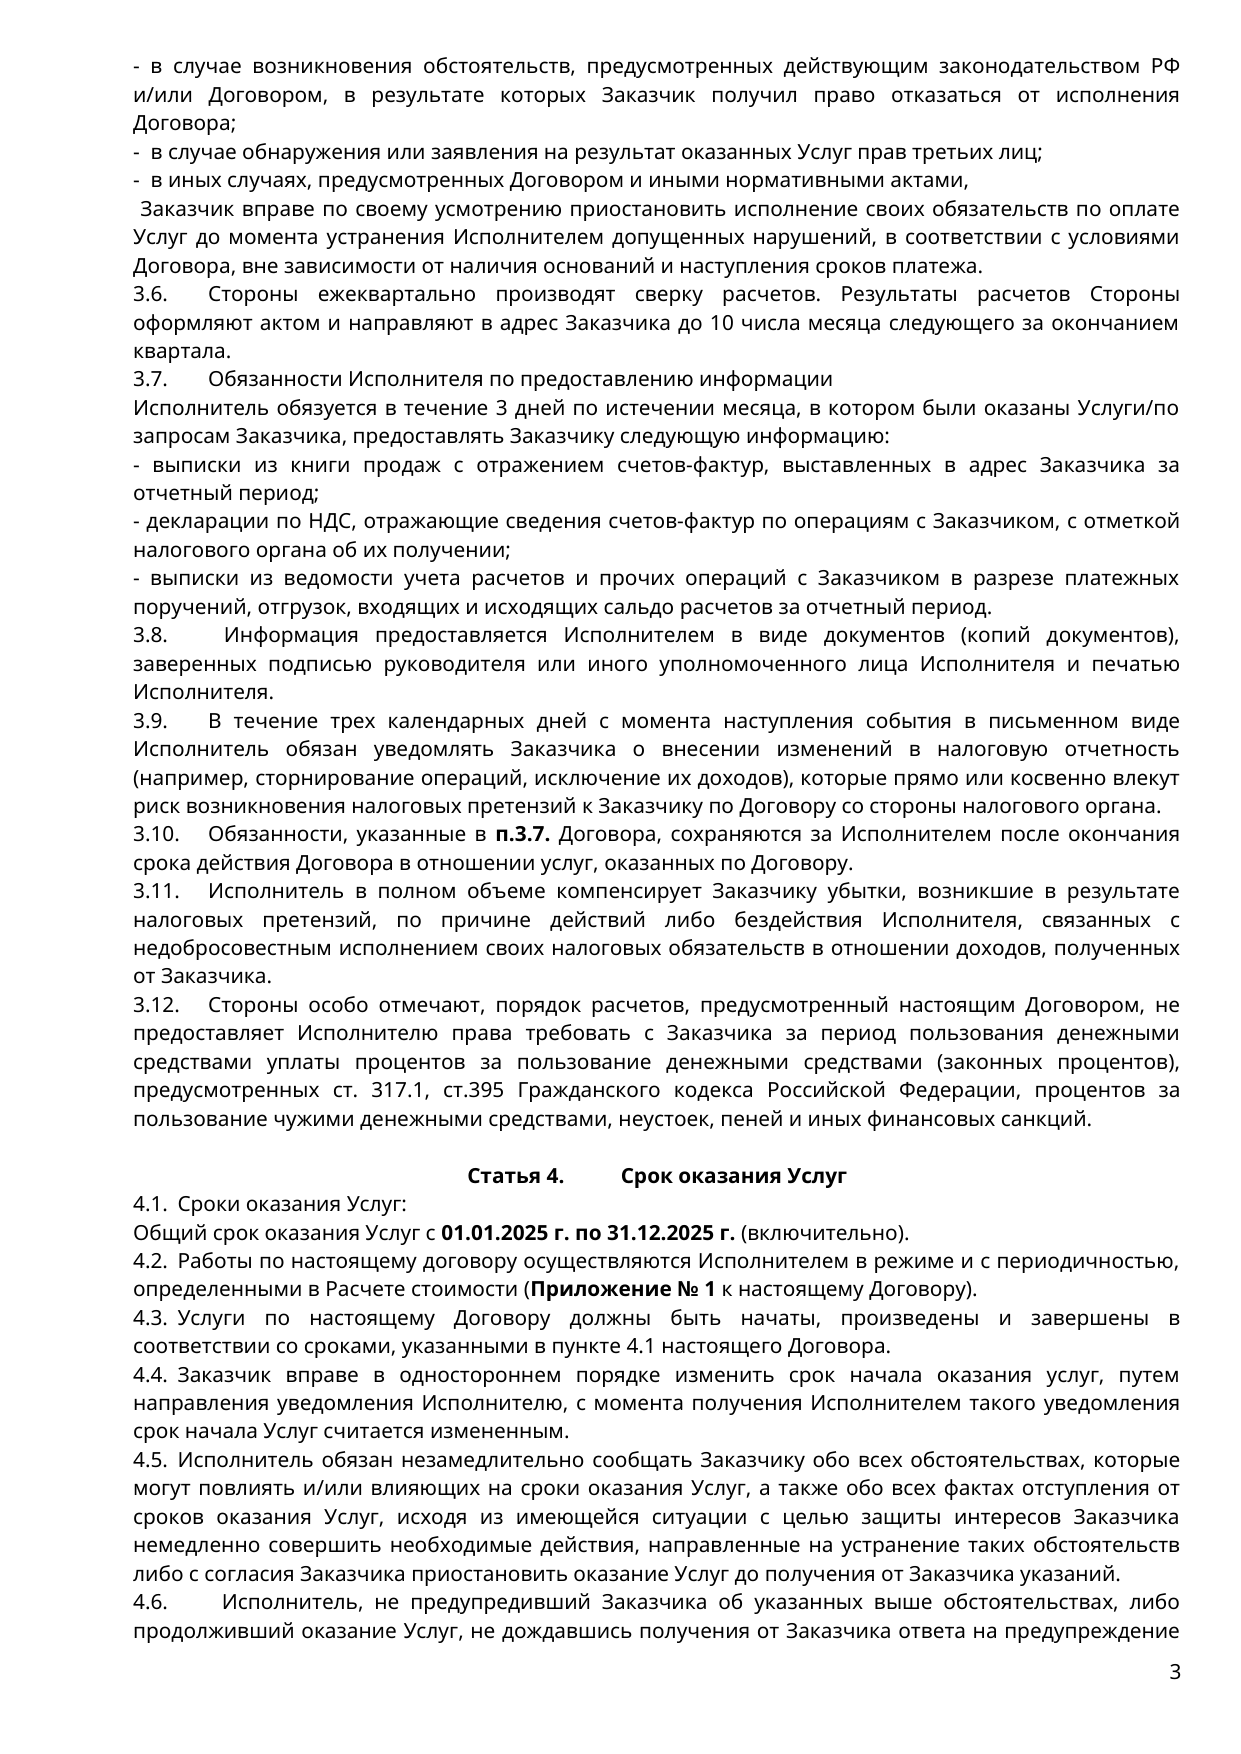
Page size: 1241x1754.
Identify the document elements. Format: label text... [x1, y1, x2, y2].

subtitle Срок оказания Услуг [133, 1161, 1181, 1189]
list Исполнитель обязан незамедлительно сообщать Заказчику обо всех обстоятельствах, которые могут повлиять и/или влияющих на сроки оказания Услуг, а также обо всех фактах отступления от сроков оказания Услуг, исходя из имеющейся ситуации с целью защиты интересов Заказчика немедленно совершить необходимые действия, направленные на устранение таких обстоятельств либо с согласия Заказчика приостановить оказание Услуг до получения от Заказчика указаний. [133, 1445, 1181, 1587]
list - выписки из книги продаж с отражением счетов-фактур, выставленных в адрес Заказчика за отчетный период; [133, 450, 1181, 507]
list Стороны ежеквартально производят сверку расчетов. Результаты расчетов Стороны оформляют актом и направляют в адрес Заказчика до 10 числа месяца следующего за окончанием квартала. [133, 279, 1181, 364]
list - в случае обнаружения или заявления на результат оказанных Услуг прав третьих лиц; [133, 137, 1181, 165]
text Общий срок оказания Услуг с 01.01.2025 г. по 31.12.2025 г. (включительно). [133, 1218, 1181, 1246]
list Стороны особо отмечают, порядок расчетов, предусмотренный настоящим Договором, не предоставляет Исполнителю права требовать с Заказчика за период пользования денежными средствами уплаты процентов за пользование денежными средствами (законных процентов), предусмотренных ст. 317.1, ст.395 Гражданского кодекса Российской Федерации, процентов за пользование чужими денежными средствами, неустоек, пеней и иных финансовых санкций. [133, 990, 1181, 1132]
list Обязанности, указанные в п.3.7. Договора, сохраняются за Исполнителем после окончания срока действия Договора в отношении услуг, оказанных по Договору. [133, 819, 1181, 876]
list Заказчик вправе по своему усмотрению приостановить исполнение своих обязательств по оплате Услуг до момента устранения Исполнителем допущенных нарушений, в соответствии с условиями Договора, вне зависимости от наличия оснований и наступления сроков платежа. [133, 194, 1181, 279]
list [133, 1587, 1181, 1644]
list - в случае возникновения обстоятельств, предусмотренных действующим законодательством РФ и/или Договором, в результате которых Заказчик получил право отказаться от исполнения Договора; [133, 52, 1181, 137]
list Сроки оказания Услуг: [133, 1189, 1181, 1218]
list В течение трех календарных дней с момента наступления события в письменном виде Исполнитель обязан уведомлять Заказчика о внесении изменений в налоговую отчетность (например, сторнирование операций, исключение их доходов), которые прямо или косвенно влекут риск возникновения налоговых претензий к Заказчику по Договору со стороны налогового органа. [133, 706, 1181, 819]
list - в иных случаях, предусмотренных Договором и иными нормативными актами, [133, 165, 1181, 194]
list Информация предоставляется Исполнителем в виде документов (копий документов), заверенных подписью руководителя или иного уполномоченного лица Исполнителя и печатью Исполнителя. [133, 620, 1181, 706]
list Исполнитель обязуется в течение 3 дней по истечении месяца, в котором были оказаны Услуги/по запросам Заказчика, предоставлять Заказчику следующую информацию: [133, 393, 1181, 450]
list Работы по настоящему договору осуществляются Исполнителем в режиме и с периодичностью, определенными в Расчете стоимости (Приложение № 1 к настоящему Договору). [133, 1246, 1181, 1303]
list Услуги по настоящему Договору должны быть начаты, произведены и завершены в соответствии со сроками, указанными в пункте 4.1 настоящего Договора. [133, 1303, 1181, 1360]
list Обязанности Исполнителя по предоставлению информации [133, 364, 1181, 393]
list Исполнитель в полном объеме компенсирует Заказчику убытки, возникшие в результате налоговых претензий, по причине действий либо бездействия Исполнителя, связанных с недобросовестным исполнением своих налоговых обязательств в отношении доходов, полученных от Заказчика. [133, 876, 1181, 990]
list - декларации по НДС, отражающие сведения счетов-фактур по операциям с Заказчиком, с отметкой налогового органа об их получении; [133, 507, 1181, 563]
list Заказчик вправе в одностороннем порядке изменить срок начала оказания услуг, путем направления уведомления Исполнителю, с момента получения Исполнителем такого уведомления срок начала Услуг считается измененным. [133, 1360, 1181, 1445]
list - выписки из ведомости учета расчетов и прочих операций с Заказчиком в разрезе платежных поручений, отгрузок, входящих и исходящих сальдо расчетов за отчетный период. [133, 563, 1181, 620]
